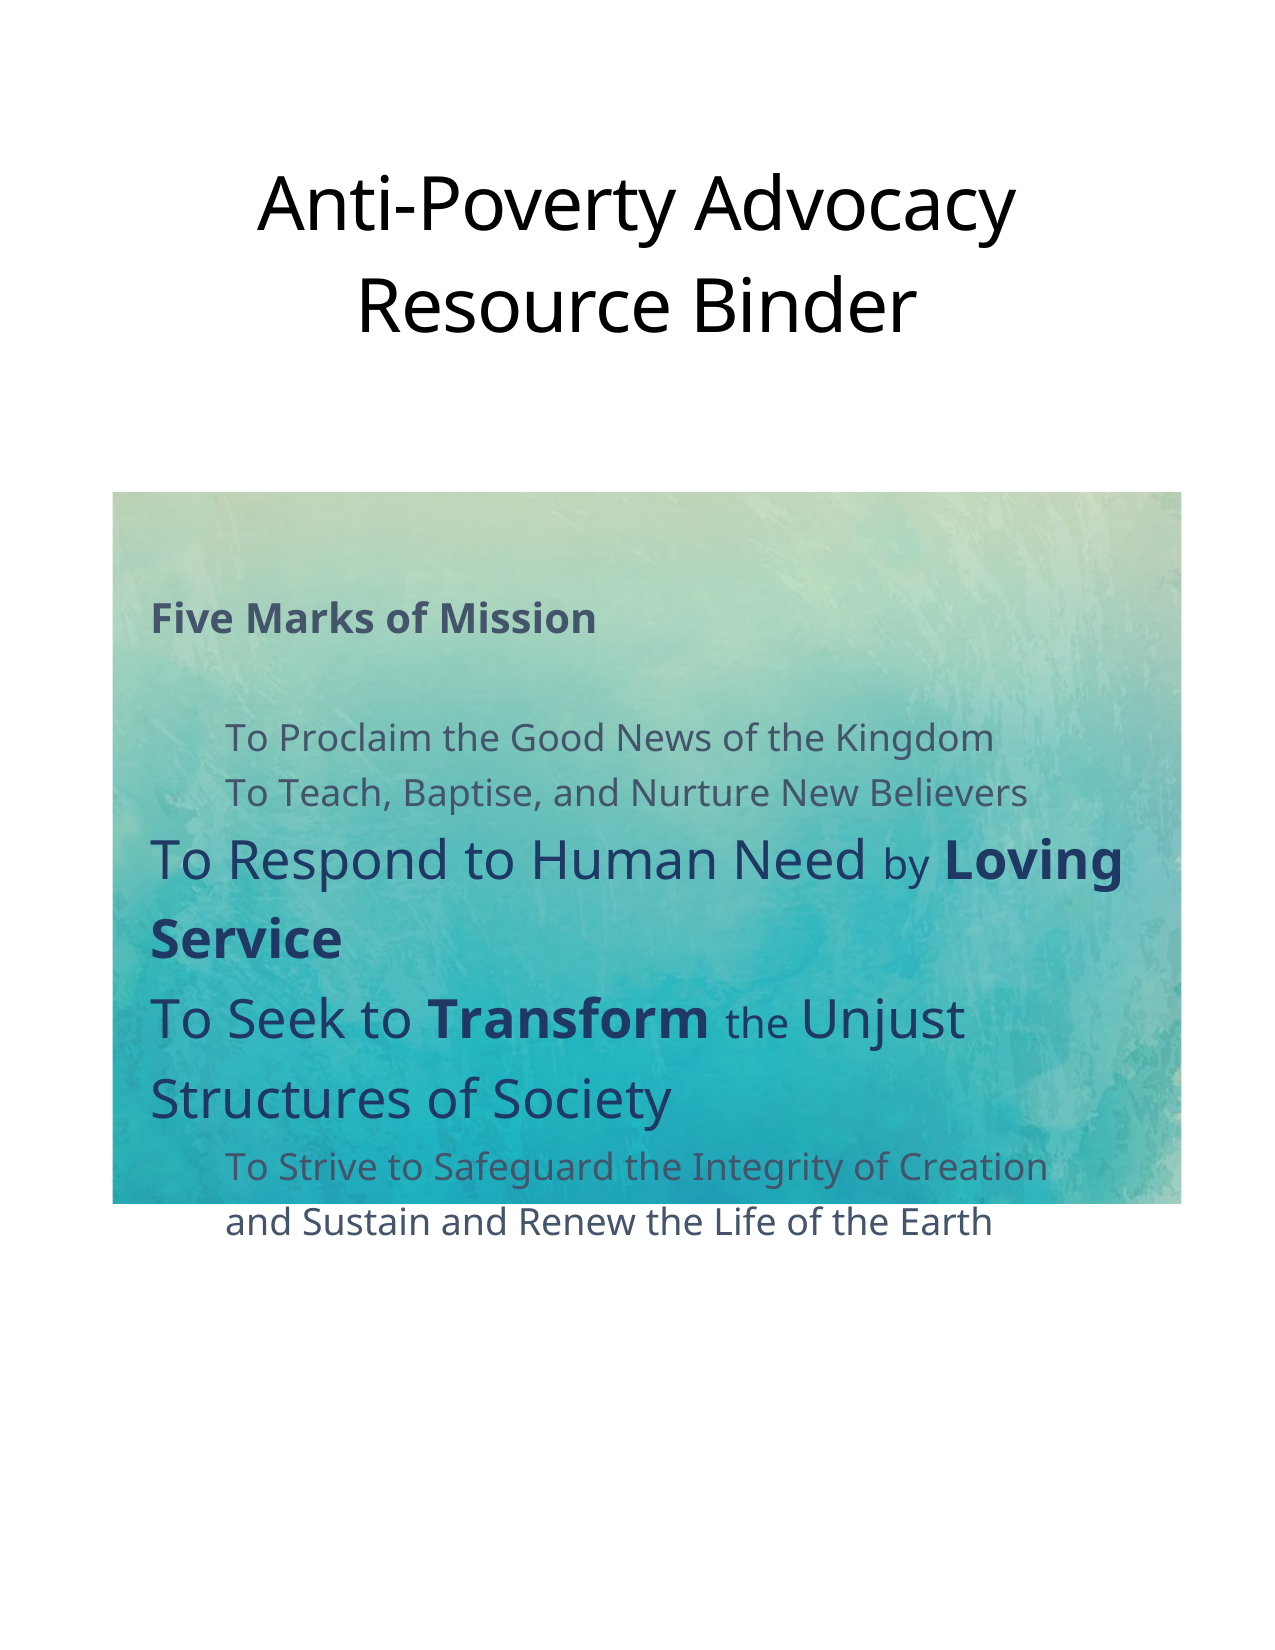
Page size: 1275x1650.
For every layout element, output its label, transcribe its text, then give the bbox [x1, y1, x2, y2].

text Five Marks of Mission [150, 589, 1125, 646]
title Anti-Poverty Advocacy [150, 150, 1125, 252]
picture [112, 492, 1182, 1204]
title Resource Binder [150, 252, 1125, 354]
text To Teach, Baptise, and Nurture New Believers [225, 766, 1125, 817]
text To Strive to Safeguard the Integrity of Creation and Sustain and Renew the Life of the Earth [225, 1140, 1125, 1246]
text To Proclaim the Good News of the Kingdom [225, 711, 1125, 762]
text To Seek to Transform the Unjust Structures of Society [150, 981, 1125, 1134]
text To Respond to Human Need by Loving Service [150, 821, 1125, 975]
